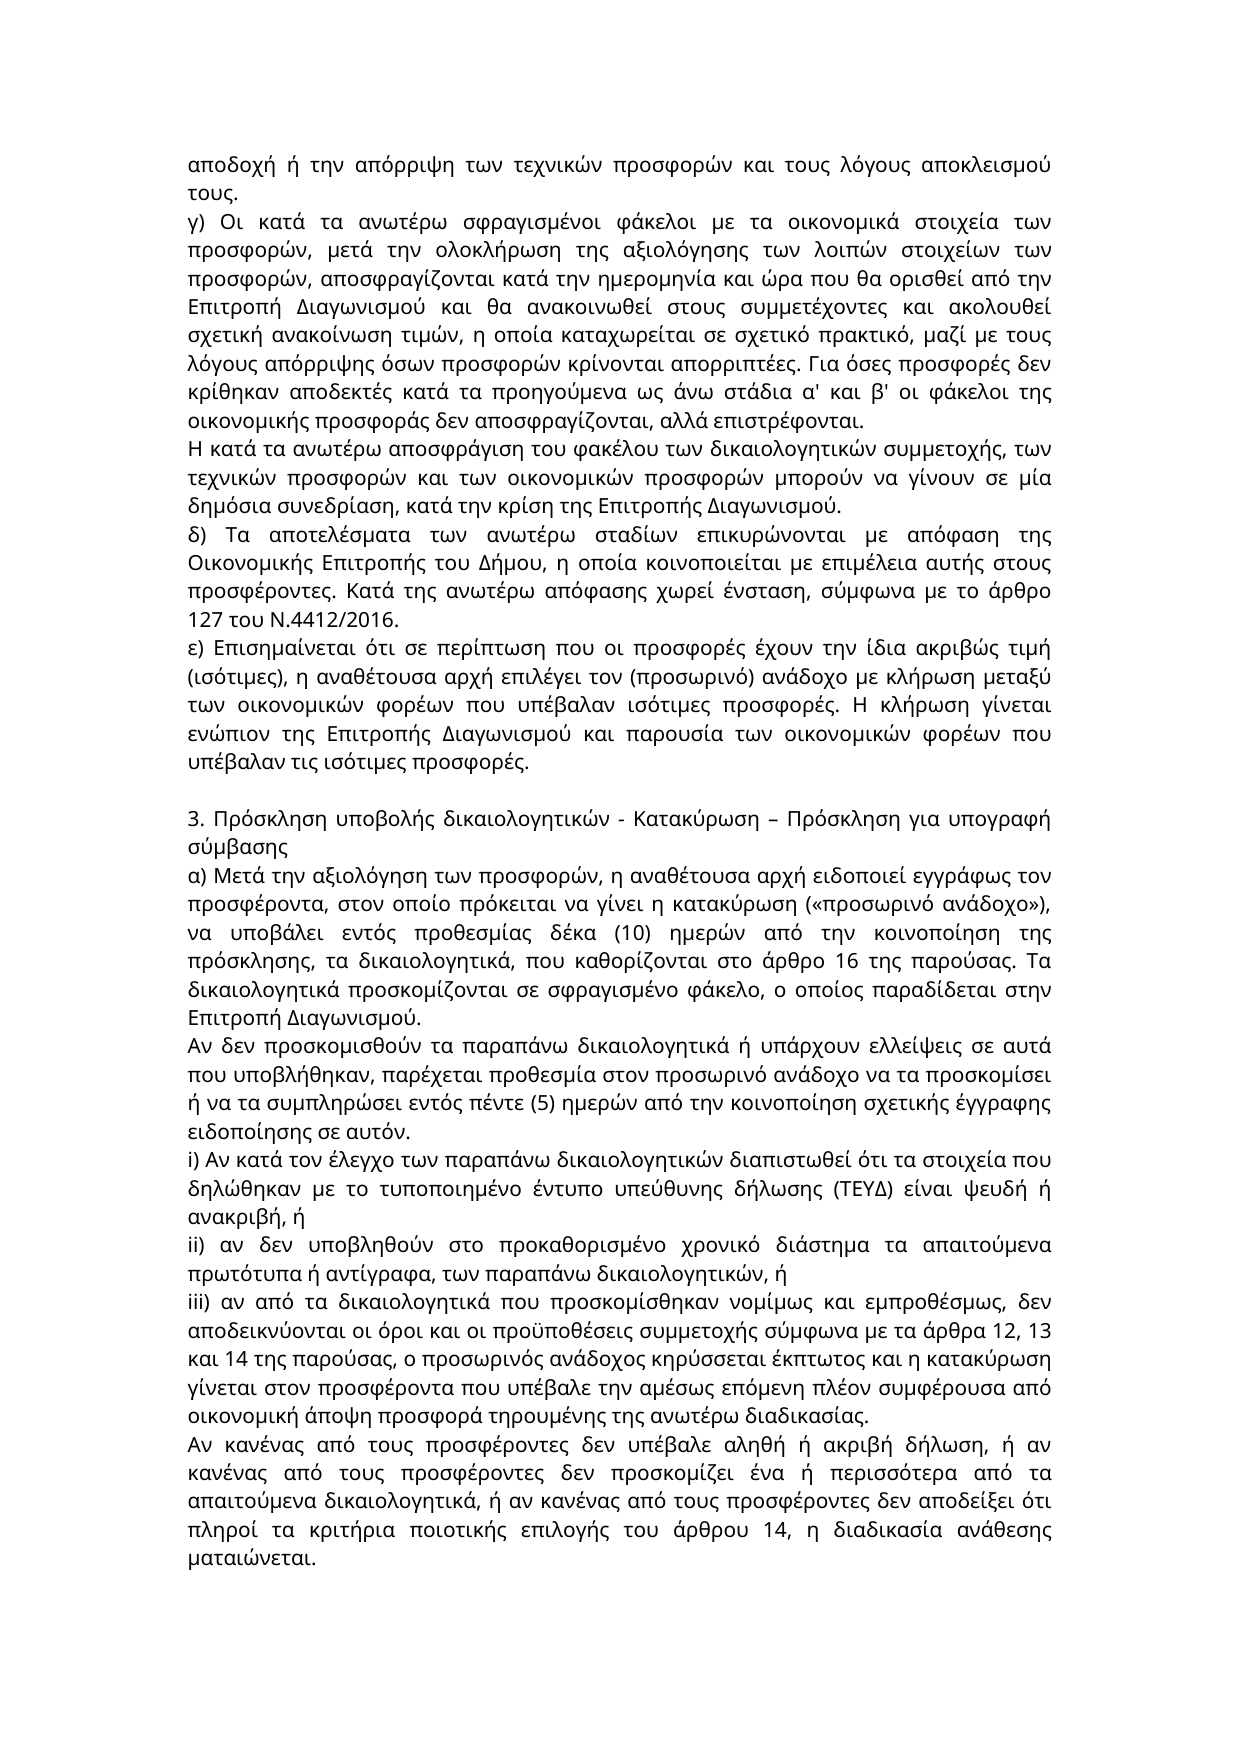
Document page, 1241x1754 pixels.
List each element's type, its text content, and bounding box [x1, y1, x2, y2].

text α) Μετά την αξιολόγηση των προσφορών, η αναθέτουσα αρχή ειδοποιεί εγγράφως τον προσφέροντα, στον οποίο πρόκειται να γίνει η κατακύρωση («προσωρινό ανάδοχο»), να υποβάλει εντός προθεσμίας δέκα (10) ημερών από την κοινοποίηση της πρόσκλησης, τα δικαιολογητικά, που καθορίζονται στο άρθρο 16 της παρούσας. Τα δικαιολογητικά προσκομίζονται σε σφραγισμένο φάκελο, ο οποίος παραδίδεται στην Επιτροπή Διαγωνισμού. [187, 861, 1053, 1032]
text δ) Τα αποτελέσματα των ανωτέρω σταδίων επικυρώνονται με απόφαση της Οικονομικής Επιτροπής του Δήμου, η οποία κοινoποιείται με επιμέλεια αυτής στους προσφέροντες. Κατά της ανωτέρω απόφασης χωρεί ένσταση, σύμφωνα με το άρθρο 127 του Ν.4412/2016. [187, 520, 1053, 633]
text iii) αν από τα δικαιολογητικά που προσκομίσθηκαν νομίμως και εμπροθέσμως, δεν αποδεικνύονται οι όροι και οι προϋποθέσεις συμμετοχής σύμφωνα με τα άρθρα 12, 13 και 14 της παρούσας, ο προσωρινός ανάδοχος κηρύσσεται έκπτωτος και η κατακύρωση γίνεται στον προσφέροντα που υπέβαλε την αμέσως επόμενη πλέον συμφέρουσα από οικονομική άποψη προσφορά τηρουμένης της ανωτέρω διαδικασίας. [187, 1287, 1053, 1430]
text i) Αν κατά τον έλεγχο των παραπάνω δικαιολογητικών διαπιστωθεί ότι τα στοιχεία που δηλώθηκαν με το τυποποιημένο έντυπο υπεύθυνης δήλωσης (ΤΕΥΔ) είναι ψευδή ή ανακριβή, ή [187, 1145, 1053, 1231]
text γ) Οι κατά τα ανωτέρω σφραγισμένοι φάκελοι με τα οικονομικά στοιχεία των προσφορών, μετά την ολοκλήρωση της αξιολόγησης των λοιπών στοιχείων των προσφορών, αποσφραγίζονται κατά την ημερομηνία και ώρα που θα ορισθεί από την Επιτροπή Διαγωνισμού και θα ανακοινωθεί στους συμμετέχοντες και ακολουθεί σχετική ανακοίνωση τιμών, η οποία καταχωρείται σε σχετικό πρακτικό, μαζί με τους λόγους απόρριψης όσων προσφορών κρίνονται απορριπτέες. Για όσες προσφορές δεν κρίθηκαν αποδεκτές κατά τα προηγούμενα ως άνω στάδια α' και β' οι φάκελοι της οικονομικής προσφοράς δεν αποσφραγίζονται, αλλά επιστρέφονται. [187, 207, 1053, 434]
text Αν κανένας από τους προσφέροντες δεν υπέβαλε αληθή ή ακριβή δήλωση, ή αν κανένας από τους προσφέροντες δεν προσκομίζει ένα ή περισσότερα από τα απαιτούμενα δικαιολογητικά, ή αν κανένας από τους προσφέροντες δεν αποδείξει ότι πληροί τα κριτήρια ποιοτικής επιλογής του άρθρου 14, η διαδικασία ανάθεσης ματαιώνεται. [187, 1430, 1053, 1572]
text Αν δεν προσκομισθούν τα παραπάνω δικαιολογητικά ή υπάρχουν ελλείψεις σε αυτά που υποβλήθηκαν, παρέχεται προθεσμία στον προσωρινό ανάδοχο να τα προσκομίσει ή να τα συμπληρώσει εντός πέντε (5) ημερών από την κοινοποίηση σχετικής έγγραφης ειδοποίησης σε αυτόν. [187, 1032, 1053, 1145]
text ii) αν δεν υποβληθούν στο προκαθορισμένο χρονικό διάστημα τα απαιτούμενα πρωτότυπα ή αντίγραφα, των παραπάνω δικαιολογητικών, ή [187, 1231, 1053, 1287]
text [187, 150, 1053, 207]
text Η κατά τα ανωτέρω αποσφράγιση του φακέλου των δικαιολογητικών συμμετοχής, των τεχνικών προσφορών και των οικονομικών προσφορών μπορούν να γίνουν σε μία δημόσια συνεδρίαση, κατά την κρίση της Επιτροπής Διαγωνισμού. [187, 434, 1053, 520]
text 3. Πρόσκληση υποβολής δικαιολογητικών - Κατακύρωση – Πρόσκληση για υπογραφή σύμβασης [187, 804, 1053, 861]
text ε) Επισημαίνεται ότι σε περίπτωση που οι προσφορές έχουν την ίδια ακριβώς τιμή (ισότιμες), η αναθέτουσα αρχή επιλέγει τον (προσωρινό) ανάδοχο με κλήρωση μεταξύ των οικονομικών φορέων που υπέβαλαν ισότιμες προσφορές. Η κλήρωση γίνεται ενώπιον της Επιτροπής Διαγωνισμού και παρουσία των οικονομικών φορέων που υπέβαλαν τις ισότιμες προσφορές. [187, 633, 1053, 776]
